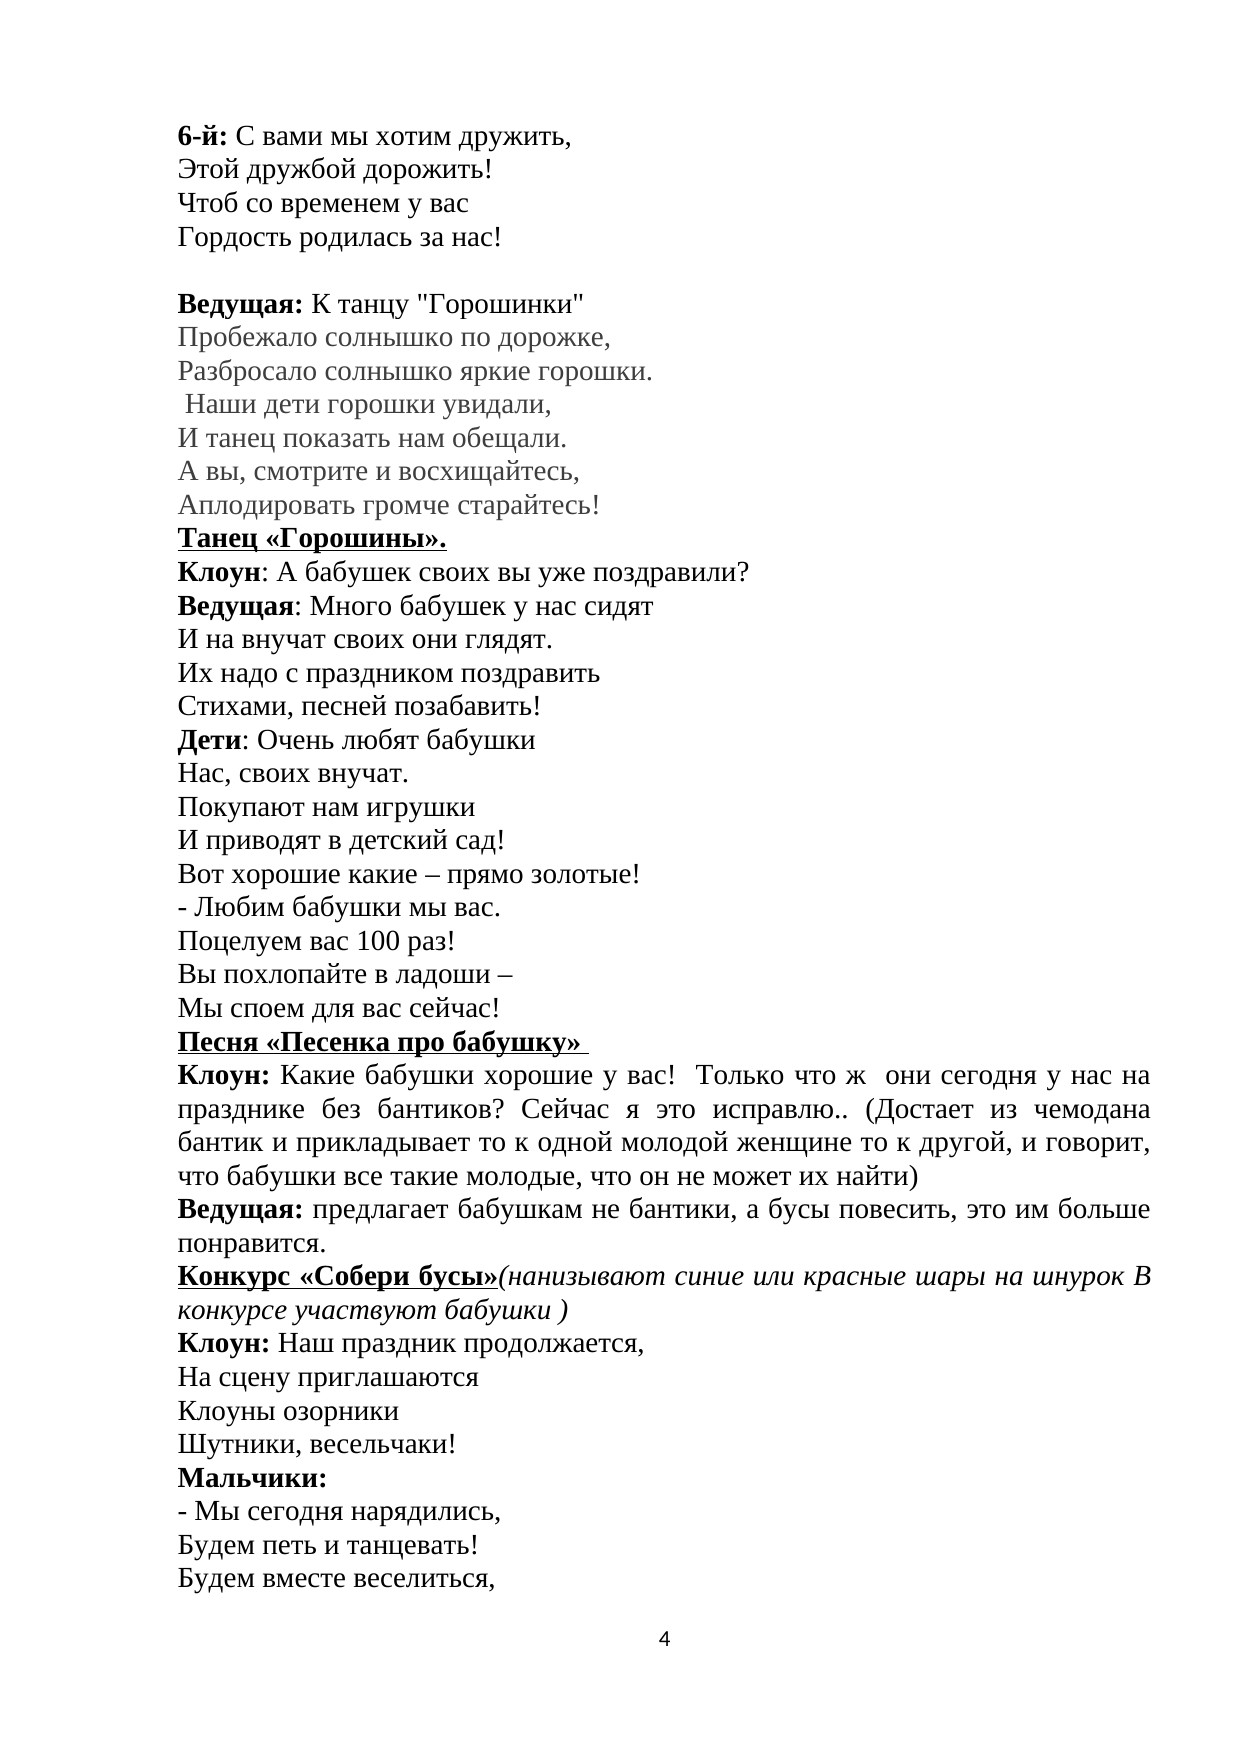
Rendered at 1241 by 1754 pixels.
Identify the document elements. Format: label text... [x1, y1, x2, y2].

text Клоун: Наш праздник продолжается, [177, 1326, 1152, 1359]
text Ведущая: К танцу "Горошинки" Пробежало солнышко по дорожке, Разбросало солнышко яркие горошки. [584, 286, 1152, 386]
text И на внучат своих они глядят. [177, 621, 1152, 655]
text Шутники, весельчаки! [177, 1426, 1152, 1460]
text - Любим бабушки мы вас. [177, 889, 1152, 923]
text Танец «Горошины». [177, 521, 1152, 554]
text Дети: Очень любят бабушки [177, 722, 1152, 755]
text Их надо с праздником поздравить [177, 655, 1152, 688]
text Нас, своих внучат. [177, 755, 1152, 789]
text Песня «Песенка про бабушку» [177, 1024, 1152, 1057]
text Стихами, песней позабавить! [177, 688, 1152, 722]
text Покупают нам игрушки [177, 789, 1152, 822]
text Ведущая: предлагает бабушкам не бантики, а бусы повесить, это им больше понравится. [177, 1191, 1152, 1258]
text Ведущая: Много бабушек у нас сидят [177, 588, 1152, 621]
text Конкурс «Собери бусы»(нанизывают синие или красные шары на шнурок В конкурсе участвуют бабушки ) [177, 1258, 1152, 1326]
text Будем петь и танцевать! [177, 1527, 1152, 1560]
text Будем вместе веселиться, [177, 1560, 1152, 1594]
text И приводят в детский сад! [177, 822, 1152, 856]
text Клоун: Какие бабушки хорошие у вас! Только что ж они сегодня у нас на празднике без бантиков? Сейчас я это исправлю.. (Достает из чемодана бантик и прикладывает то к одной молодой женщине то к другой, и говорит, что бабушки все такие молодые, что он не может их найти) [177, 1057, 1152, 1191]
text Клоун: А бабушек своих вы уже поздравили? [177, 554, 1152, 588]
text Наши дети горошки увидали, И танец показать нам обещали. А вы, смотрите и восхищайтесь, Аплодировать громче старайтесь! [177, 386, 1152, 521]
text Мальчики: [177, 1460, 1152, 1493]
text На сцену приглашаются [177, 1359, 1152, 1393]
text Мы споем для вас сейчас! [177, 990, 1152, 1024]
text Вот хорошие какие – прямо золотые! [177, 856, 1152, 889]
text Поцелуем вас 100 раз! [177, 923, 1152, 957]
text - Мы сегодня нарядились, [177, 1493, 1152, 1527]
text Клоуны озорники [177, 1393, 1152, 1426]
text 6-й: С вами мы хотим дружить, Этой дружбой дорожить! Чтоб со временем у вас Гордость родилась за нас! [469, 118, 1152, 252]
text Вы похлопайте в ладоши – [177, 957, 1152, 990]
